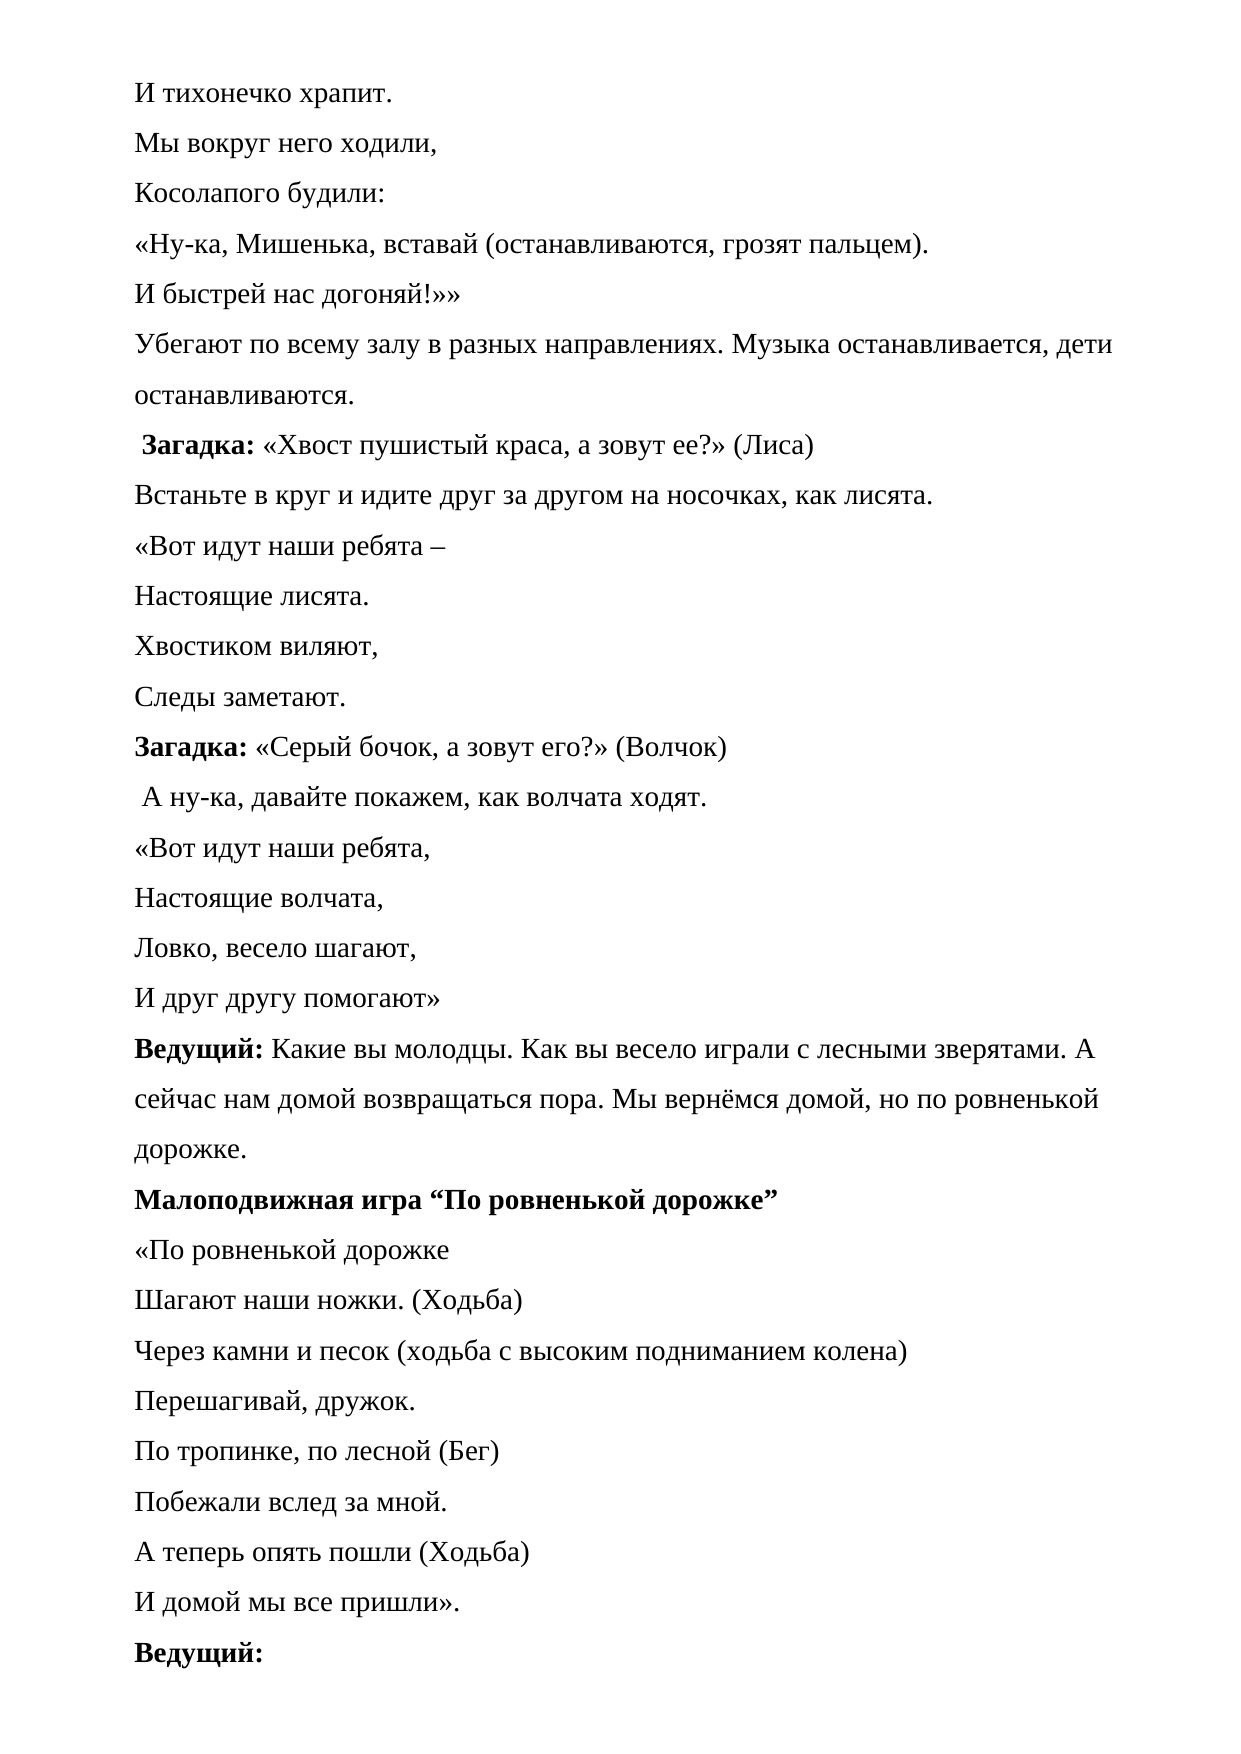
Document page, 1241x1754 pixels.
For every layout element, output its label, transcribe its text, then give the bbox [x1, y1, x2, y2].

text А теперь опять пошли (Ходьба) И домой мы все пришли». [134, 1534, 1165, 1618]
text И тихонечко храпит. Мы вокруг него ходили, Косолапого будили: «Ну-ка, Мишенька, вставай (останавливаются, грозят пальцем). И быстрей нас догоняй!»» [134, 75, 1165, 310]
text «Вот идут наши ребята, Настоящие волчата, Ловко, весело шагают, И друг другу помогают» [134, 830, 1165, 1014]
text Встаньте в круг и идите друг за другом на носочках, как лисята. [134, 477, 1165, 511]
text «Вот идут наши ребята – Настоящие лисята. Хвостиком виляют, Следы заметают. Загадка: «Серый бочок, а зовут его?» (Волчок) [134, 528, 1165, 763]
text А ну-ка, давайте покажем, как волчата ходят. [134, 779, 1165, 813]
text Ведущий: [134, 1635, 1165, 1668]
text Убегают по всему залу в разных направлениях. Музыка останавливается, дети останавливаются. [134, 327, 1165, 410]
text Ведущий: Какие вы молодцы. Как вы весело играли с лесными зверятами. А сейчас нам домой возвращаться пора. Мы вернёмся домой, но по ровненькой дорожке. [134, 1031, 1165, 1165]
text По тропинке, по лесной (Бег) Побежали вслед за мной. [134, 1433, 1165, 1517]
text Малоподвижная игра “По ровненькой дорожке” [134, 1182, 1165, 1215]
text Загадка: «Хвост пушистый краса, а зовут ее?» (Лиса) [134, 427, 1165, 461]
text «По ровненькой дорожке Шагают наши ножки. (Ходьба) Через камни и песок (ходьба с высоким подниманием колена) Перешагивай, дружок. [134, 1232, 1165, 1417]
